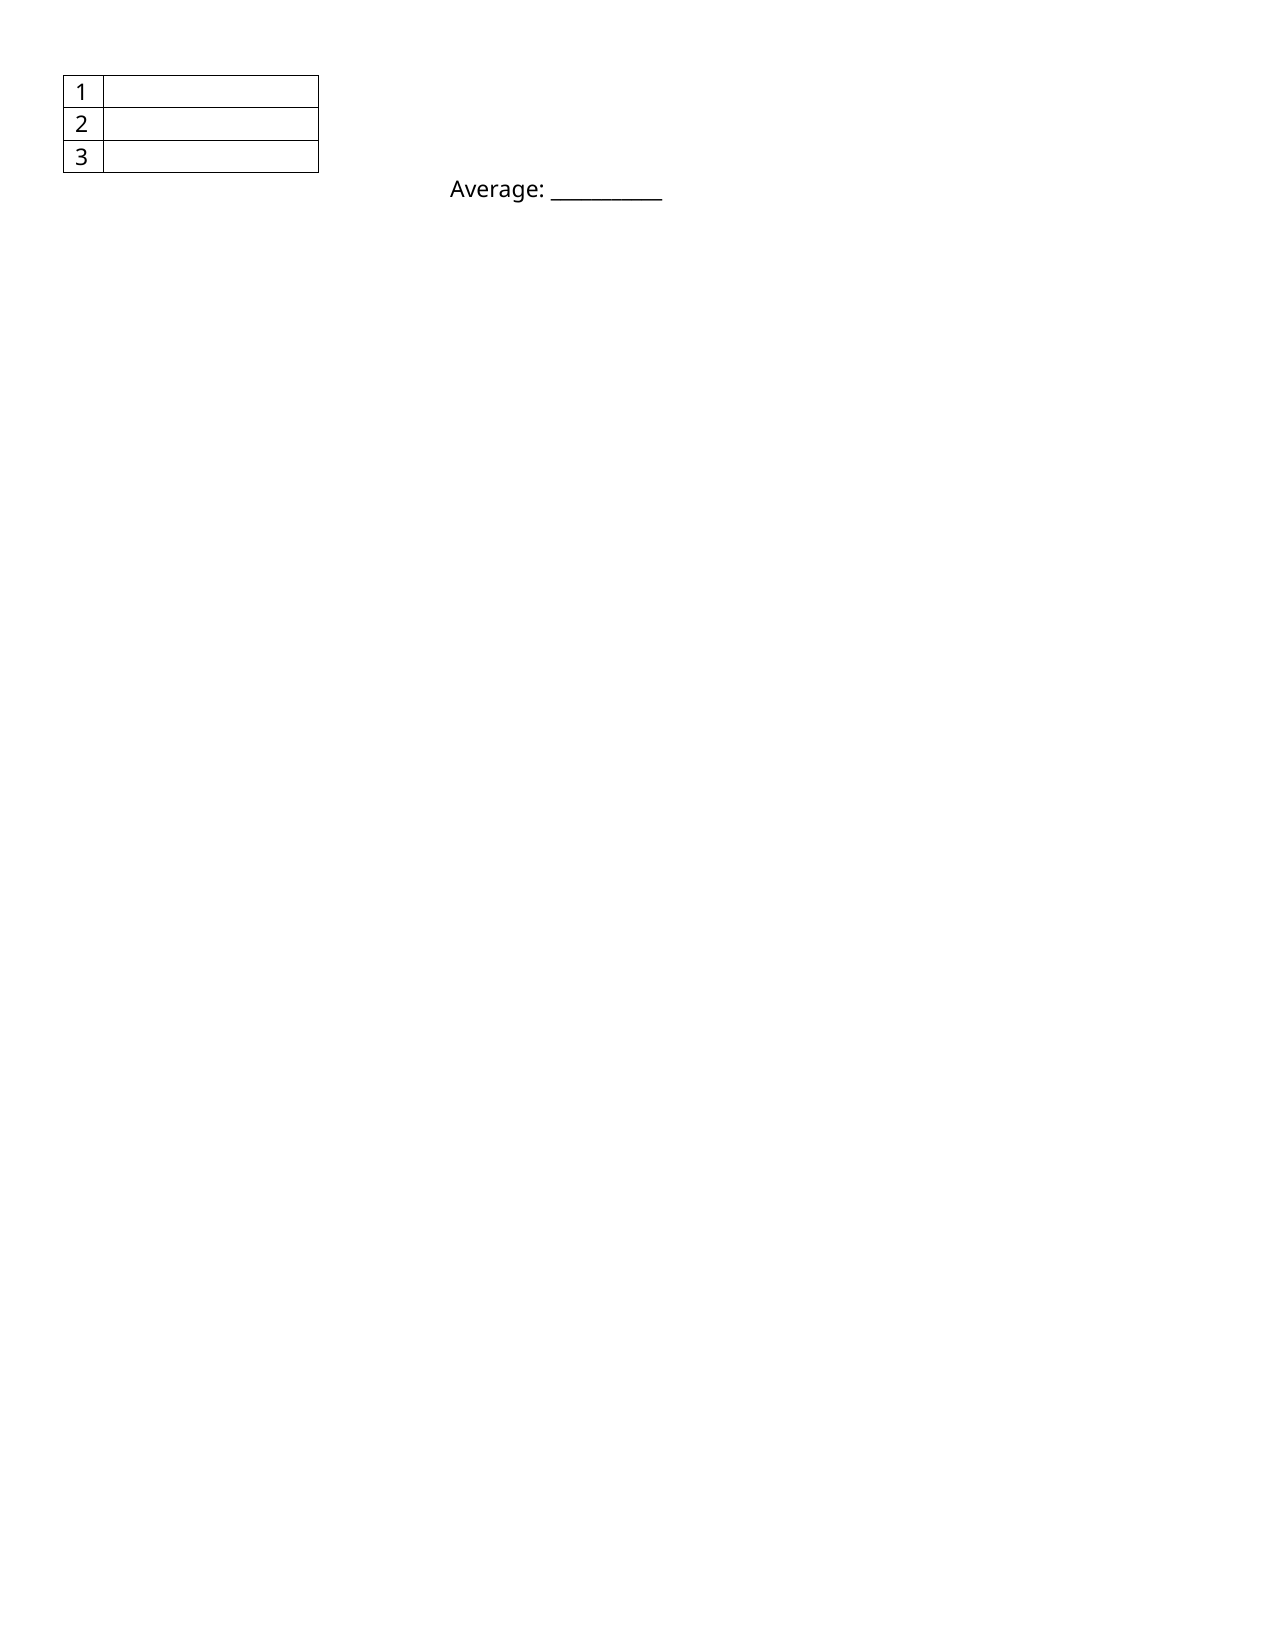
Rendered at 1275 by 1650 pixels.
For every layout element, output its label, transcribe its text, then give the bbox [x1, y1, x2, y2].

table_cell 2 [64, 108, 103, 139]
table_cell 3 [64, 141, 103, 172]
table_cell [104, 76, 318, 107]
table_cell 1 [64, 76, 103, 107]
text Average: ___________ [75, 173, 1200, 204]
table_cell [104, 108, 318, 139]
table_cell [104, 141, 318, 172]
